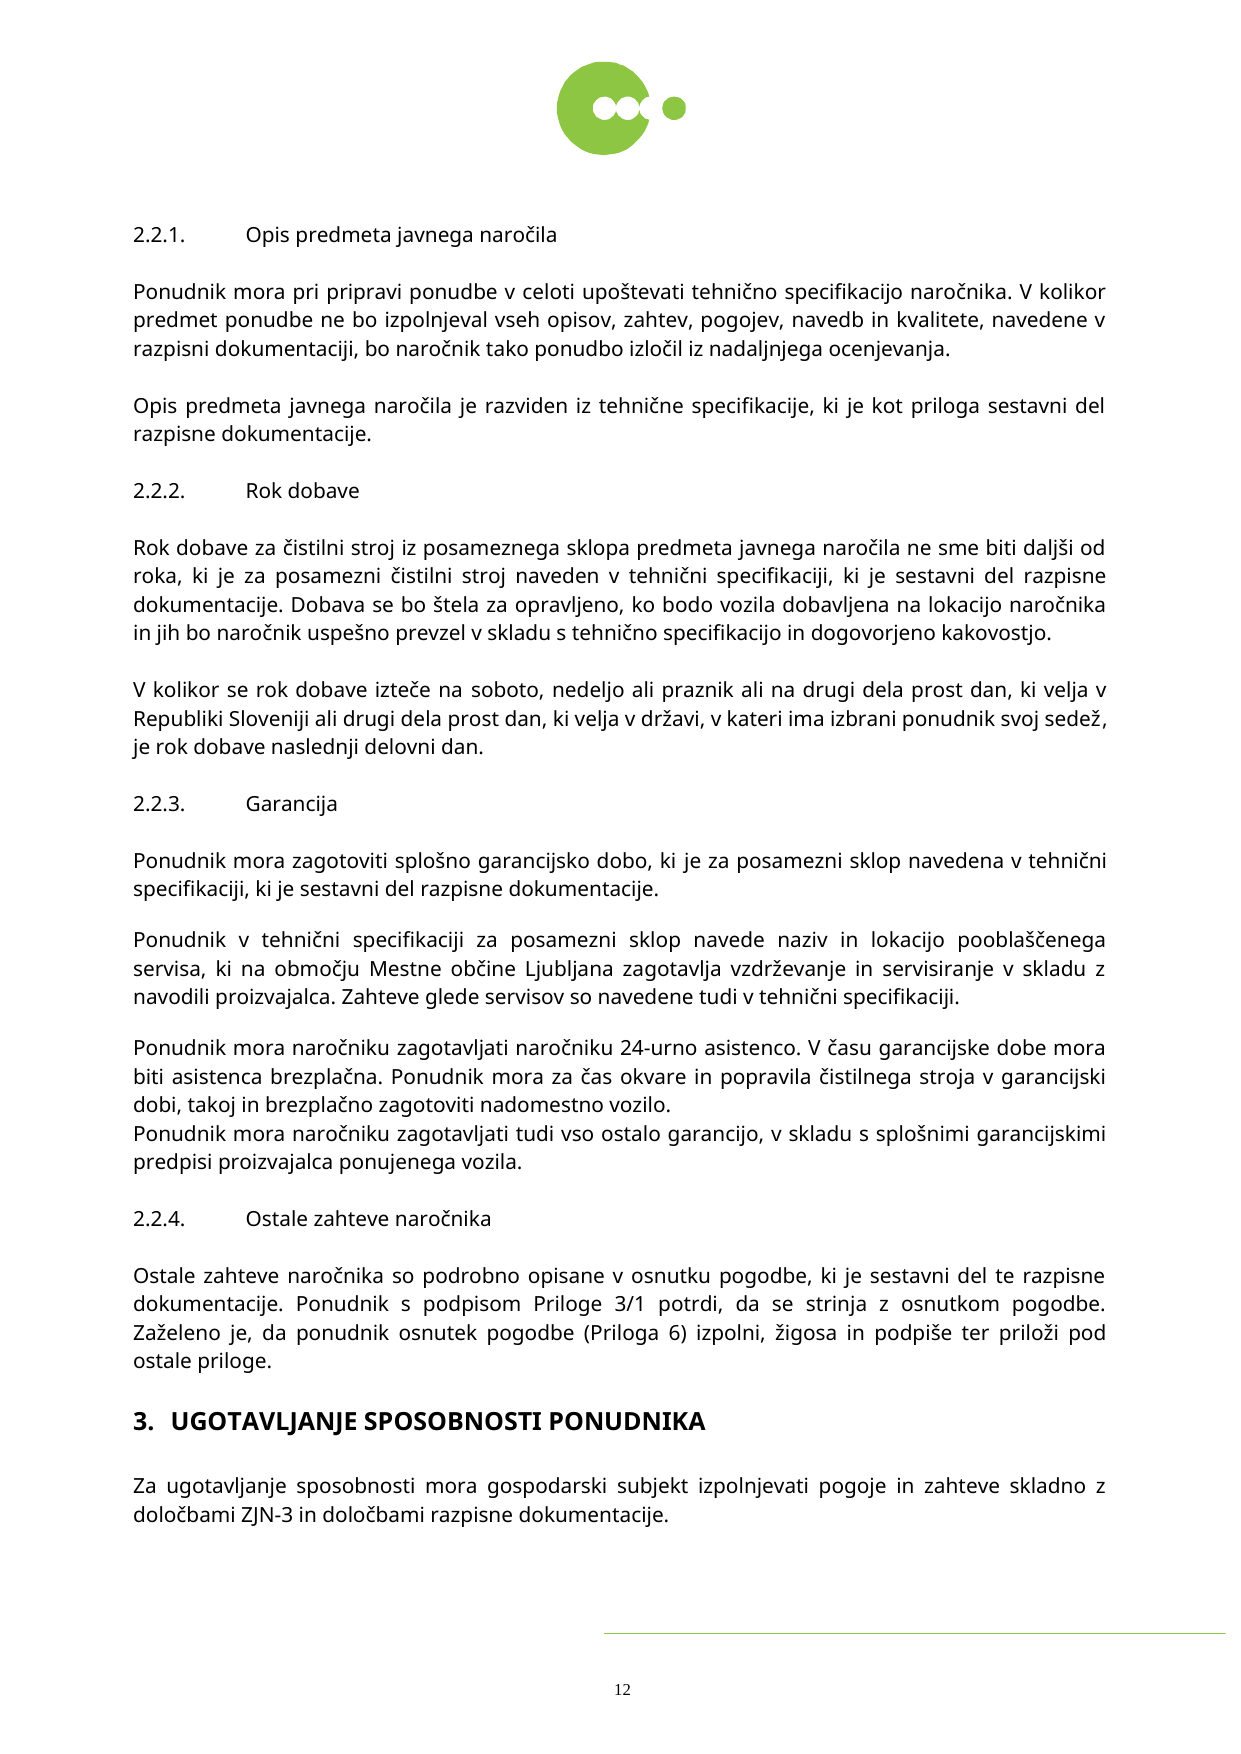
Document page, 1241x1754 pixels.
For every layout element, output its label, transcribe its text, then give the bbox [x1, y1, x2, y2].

text Ponudnik mora naročniku zagotavljati tudi vso ostalo garancijo, v skladu s splošnimi garancijskimi predpisi proizvajalca ponujenega vozila. [133, 1119, 1107, 1176]
list Opis predmeta javnega naročila [133, 220, 1107, 249]
list UGOTAVLJANJE SPOSOBNOSTI PONUDNIKA [133, 1403, 1107, 1437]
text Rok dobave za čistilni stroj iz posameznega sklopa predmeta javnega naročila ne sme biti daljši od roka, ki je za posamezni čistilni stroj naveden v tehnični specifikaciji, ki je sestavni del razpisne dokumentacije. Dobava se bo štela za opravljeno, ko bodo vozila dobavljena na lokacijo naročnika in jih bo naročnik uspešno prevzel v skladu s tehnično specifikacijo in dogovorjeno kakovostjo. [133, 533, 1107, 647]
text Opis predmeta javnega naročila je razviden iz tehnične specifikacije, ki je kot priloga sestavni del razpisne dokumentacije. [133, 391, 1107, 448]
text Za ugotavljanje sposobnosti mora gospodarski subjekt izpolnjevati pogoje in zahteve skladno z določbami ZJN-3 in določbami razpisne dokumentacije. [133, 1471, 1107, 1528]
text Ponudnik mora pri pripravi ponudbe v celoti upoštevati tehnično specifikacijo naročnika. V kolikor predmet ponudbe ne bo izpolnjeval vseh opisov, zahtev, pogojev, navedb in kvalitete, navedene v razpisni dokumentaciji, bo naročnik tako ponudbo izločil iz nadaljnjega ocenjevanja. [133, 277, 1107, 362]
list Garancija [133, 789, 1107, 817]
text Ponudnik mora zagotoviti splošno garancijsko dobo, ki je za posamezni sklop navedena v tehnični specifikaciji, ki je sestavni del razpisne dokumentacije. [133, 846, 1107, 903]
text Ostale zahteve naročnika so podrobno opisane v osnutku pogodbe, ki je sestavni del te razpisne dokumentacije. Ponudnik s podpisom Priloge 3/1 potrdi, da se strinja z osnutkom pogodbe. Zaželeno je, da ponudnik osnutek pogodbe (Priloga 6) izpolni, žigosa in podpiše ter priloži pod ostale priloge. [133, 1261, 1107, 1375]
list Rok dobave [133, 476, 1107, 504]
text V kolikor se rok dobave izteče na soboto, nedeljo ali praznik ali na drugi dela prost dan, ki velja v Republiki Sloveniji ali drugi dela prost dan, ki velja v državi, v kateri ima izbrani ponudnik svoj sedež, je rok dobave naslednji delovni dan. [133, 675, 1107, 761]
list Ostale zahteve naročnika [133, 1204, 1107, 1232]
text Ponudnik v tehnični specifikaciji za posamezni sklop navede naziv in lokacijo pooblaščenega servisa, ki na območju Mestne občine Ljubljana zagotavlja vzdrževanje in servisiranje v skladu z navodili proizvajalca. Zahteve glede servisov so navedene tudi v tehnični specifikaciji. [133, 925, 1107, 1011]
text Ponudnik mora naročniku zagotavljati naročniku 24-urno asistenco. V času garancijske dobe mora biti asistenca brezplačna. Ponudnik mora za čas okvare in popravila čistilnega stroja v garancijski dobi, takoj in brezplačno zagotoviti nadomestno vozilo. [133, 1033, 1107, 1119]
